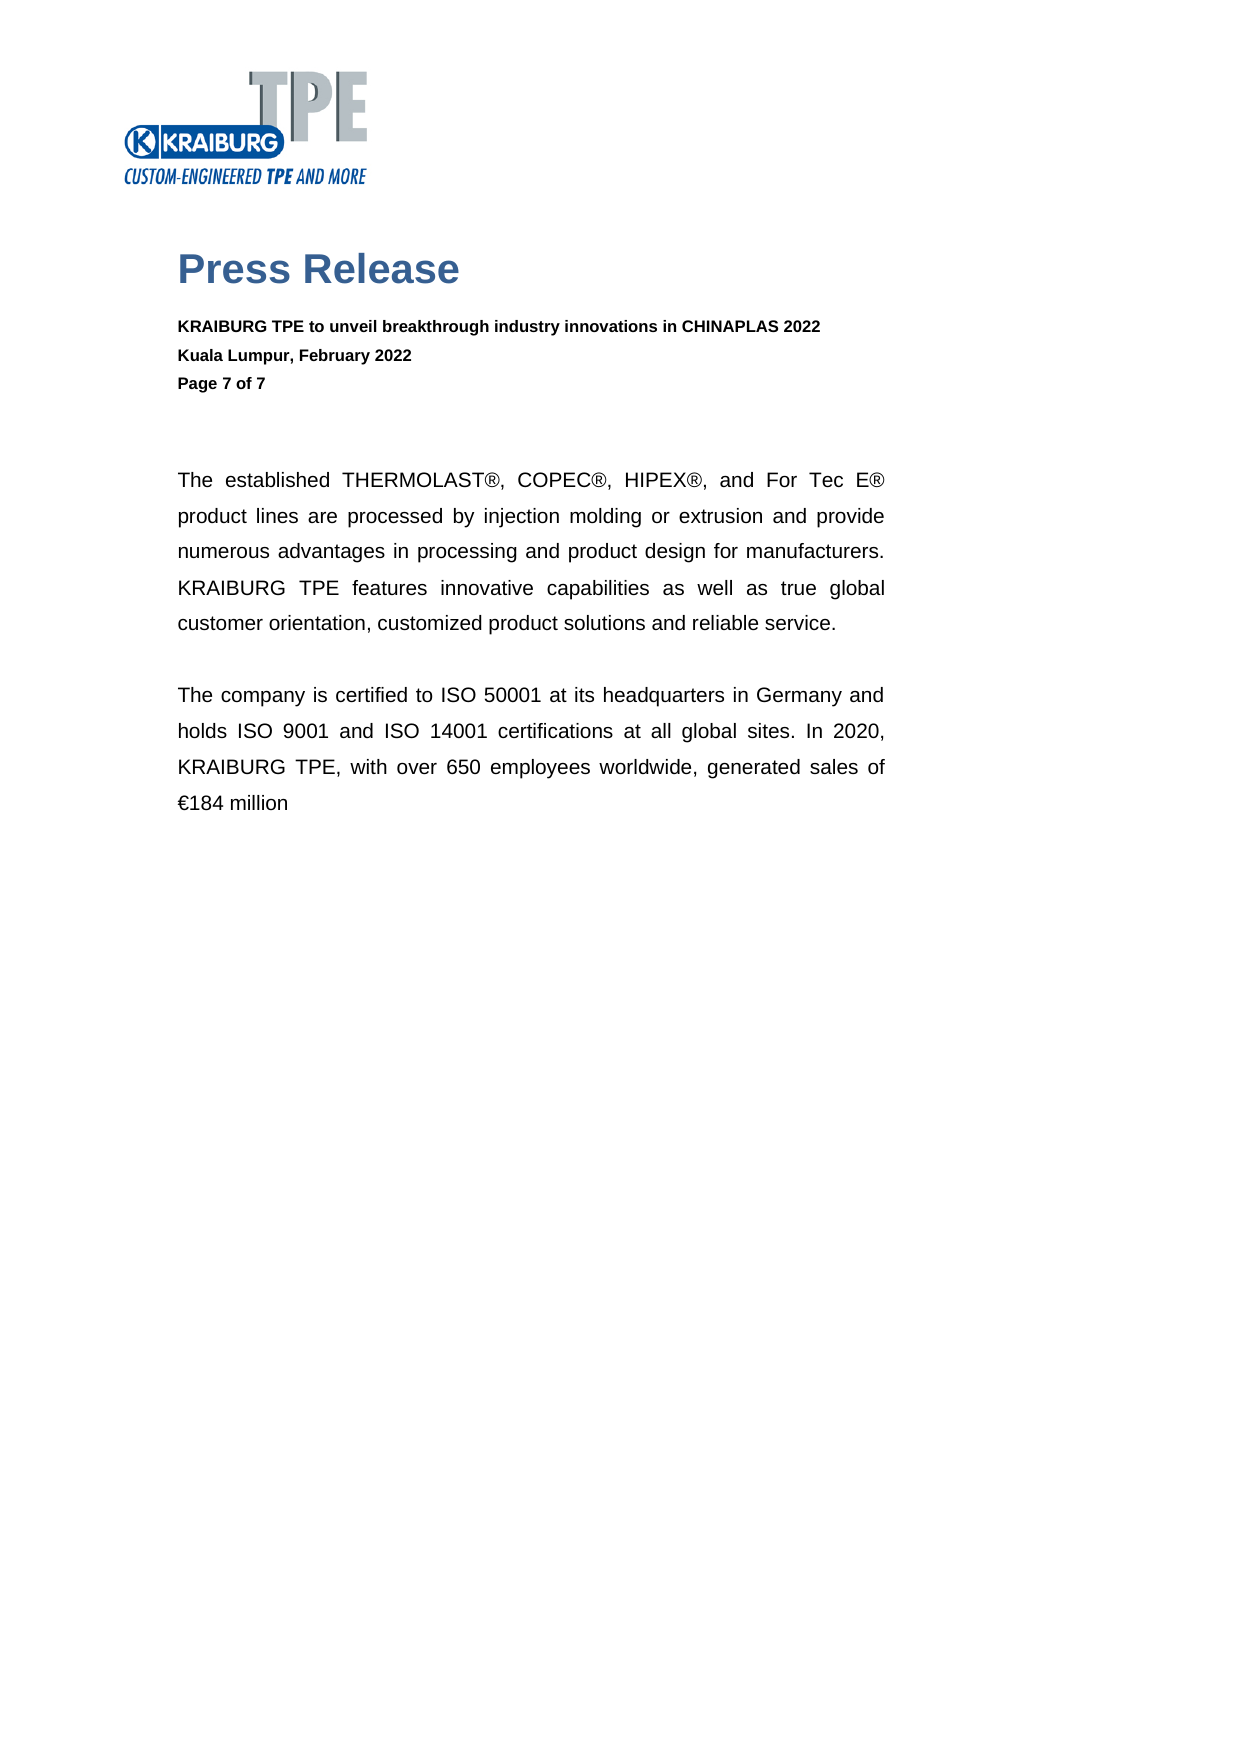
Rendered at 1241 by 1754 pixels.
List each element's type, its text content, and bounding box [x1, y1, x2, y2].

picture [112, 55, 379, 200]
text The company is certified to ISO 50001 at its headquarters in Germany and holds ISO 9001 and ISO 14001 certifications at all global sites. In 2020, KRAIBURG TPE, with over 650 employees worldwide, generated sales of €184 million [177, 683, 886, 815]
text The established THERMOLAST®, COPEC®, HIPEX®, and For Tec E® product lines are processed by injection molding or extrusion and provide numerous advantages in processing and product design for manufacturers. KRAIBURG TPE features innovative capabilities as well as true global customer orientation, customized product solutions and reliable service. [177, 467, 886, 635]
